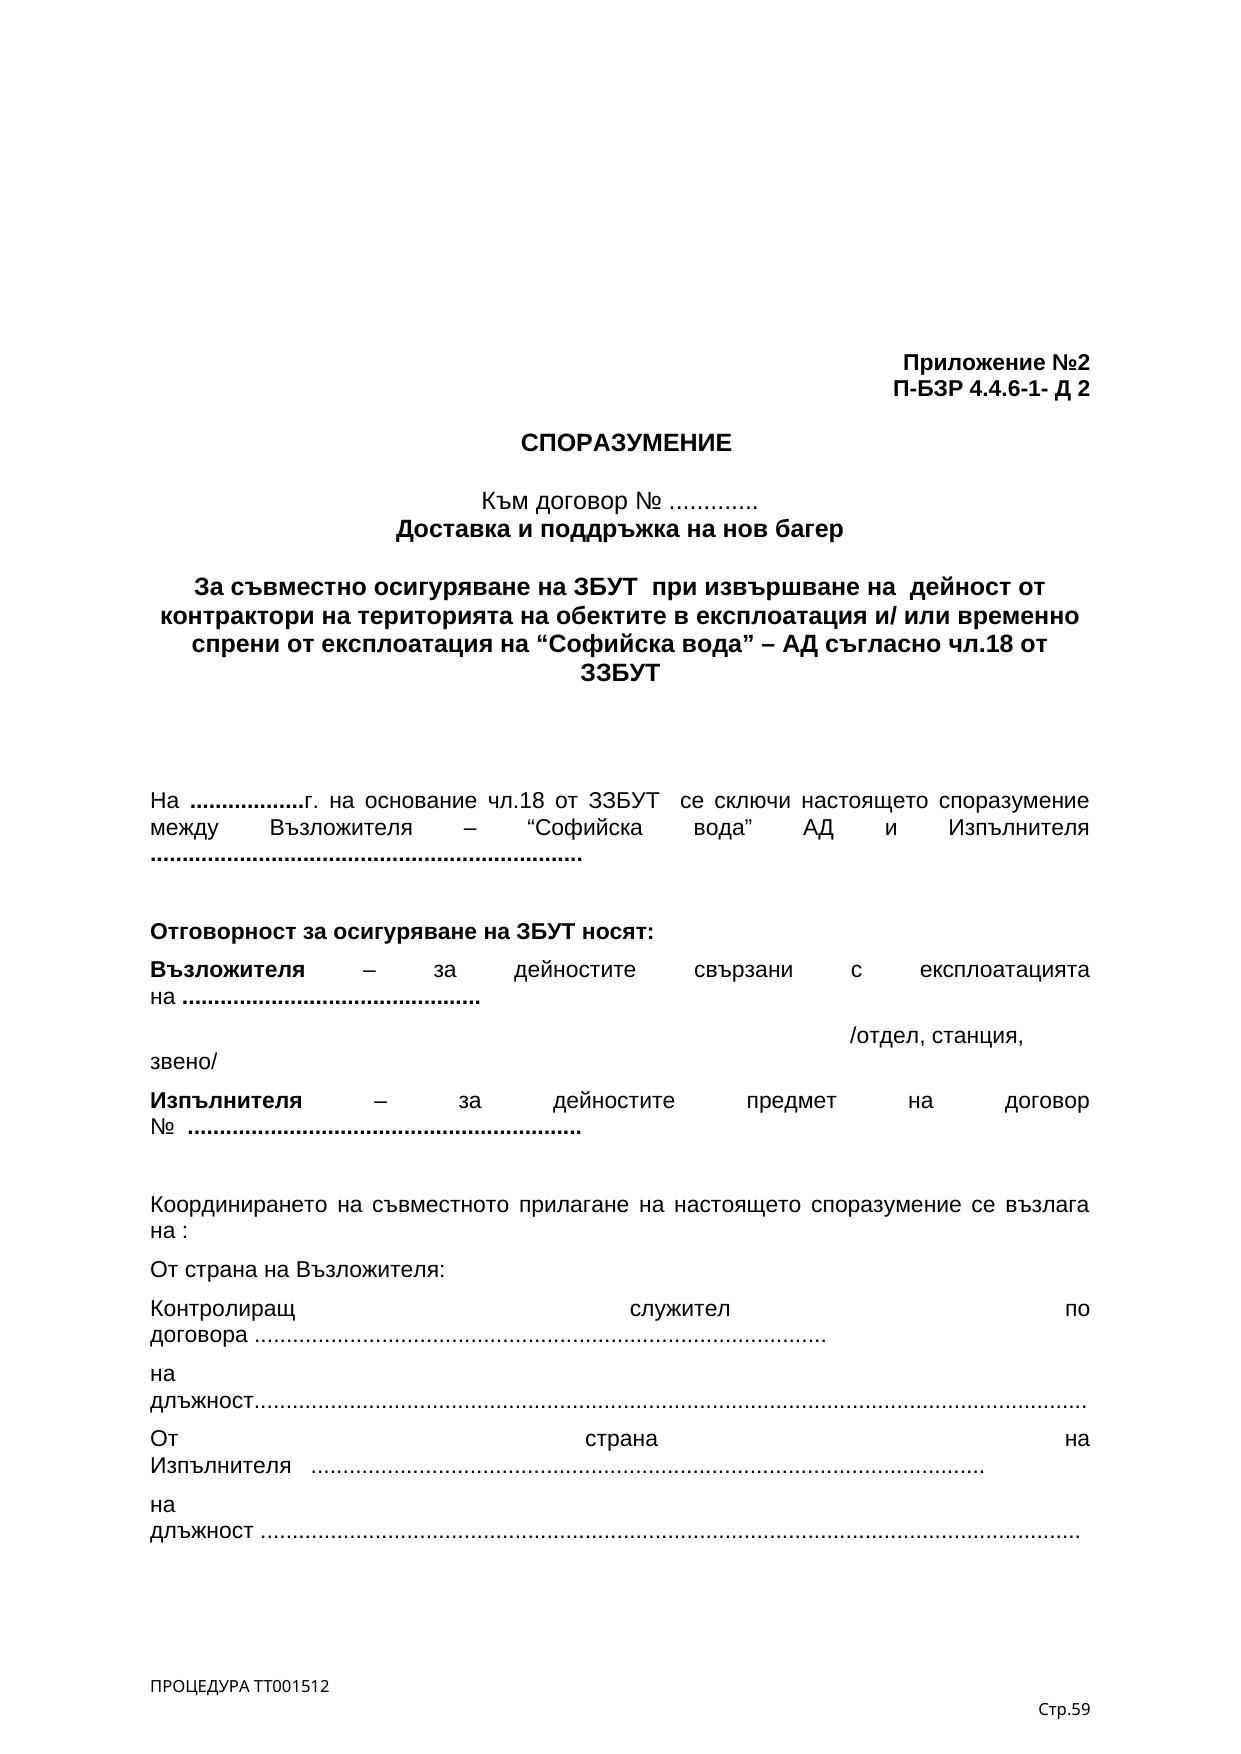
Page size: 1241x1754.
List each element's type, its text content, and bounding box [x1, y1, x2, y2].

text Координирането на съвместното прилагане на настоящето споразумение се възлага на : [150, 1191, 1090, 1244]
text За съвместно осигуряване на ЗБУТ при извършване на дейност от контрактори на територията на обектите в експлоатация и/ или временно спрени от експлоатация на “Софийска вода” – АД съгласно чл.18 от ЗЗБУТ [150, 572, 1090, 687]
title П-БЗР 4.4.6-1- Д 2 [150, 375, 1090, 402]
text От страна на Изпълнителя .......................................................................................................... [150, 1425, 1090, 1478]
text Отговорност за осигуряване на ЗБУТ носят: [150, 918, 1090, 944]
text На ..................г. на основание чл.18 от ЗЗБУТ се сключи настоящето споразумение между Възложителя – “Софийска вода” АД и Изпълнителя .................................................................... [150, 787, 1090, 866]
text на длъжност ................................................................................................................................. [150, 1491, 1090, 1543]
text Контролиращ служител по договора .......................................................................................... [150, 1295, 1090, 1348]
text От страна на Възложителя: [150, 1256, 1090, 1282]
text Изпълнителя – за дейностите предмет на договор № .............................................................. [150, 1087, 1090, 1139]
text Доставка и поддръжка на нов багер [150, 514, 1090, 543]
title СПОРАЗУМЕНИЕ [150, 428, 1090, 457]
text на длъжност................................................................................................................................... [150, 1360, 1090, 1413]
text Към договор № ............. [150, 486, 1090, 514]
text Възложителя – за дейностите свързани с експлоатацията на ............................................... [150, 956, 1090, 1009]
title Приложение №2 [150, 349, 1090, 375]
text /отдел, станция, звено/ [150, 1022, 1090, 1074]
